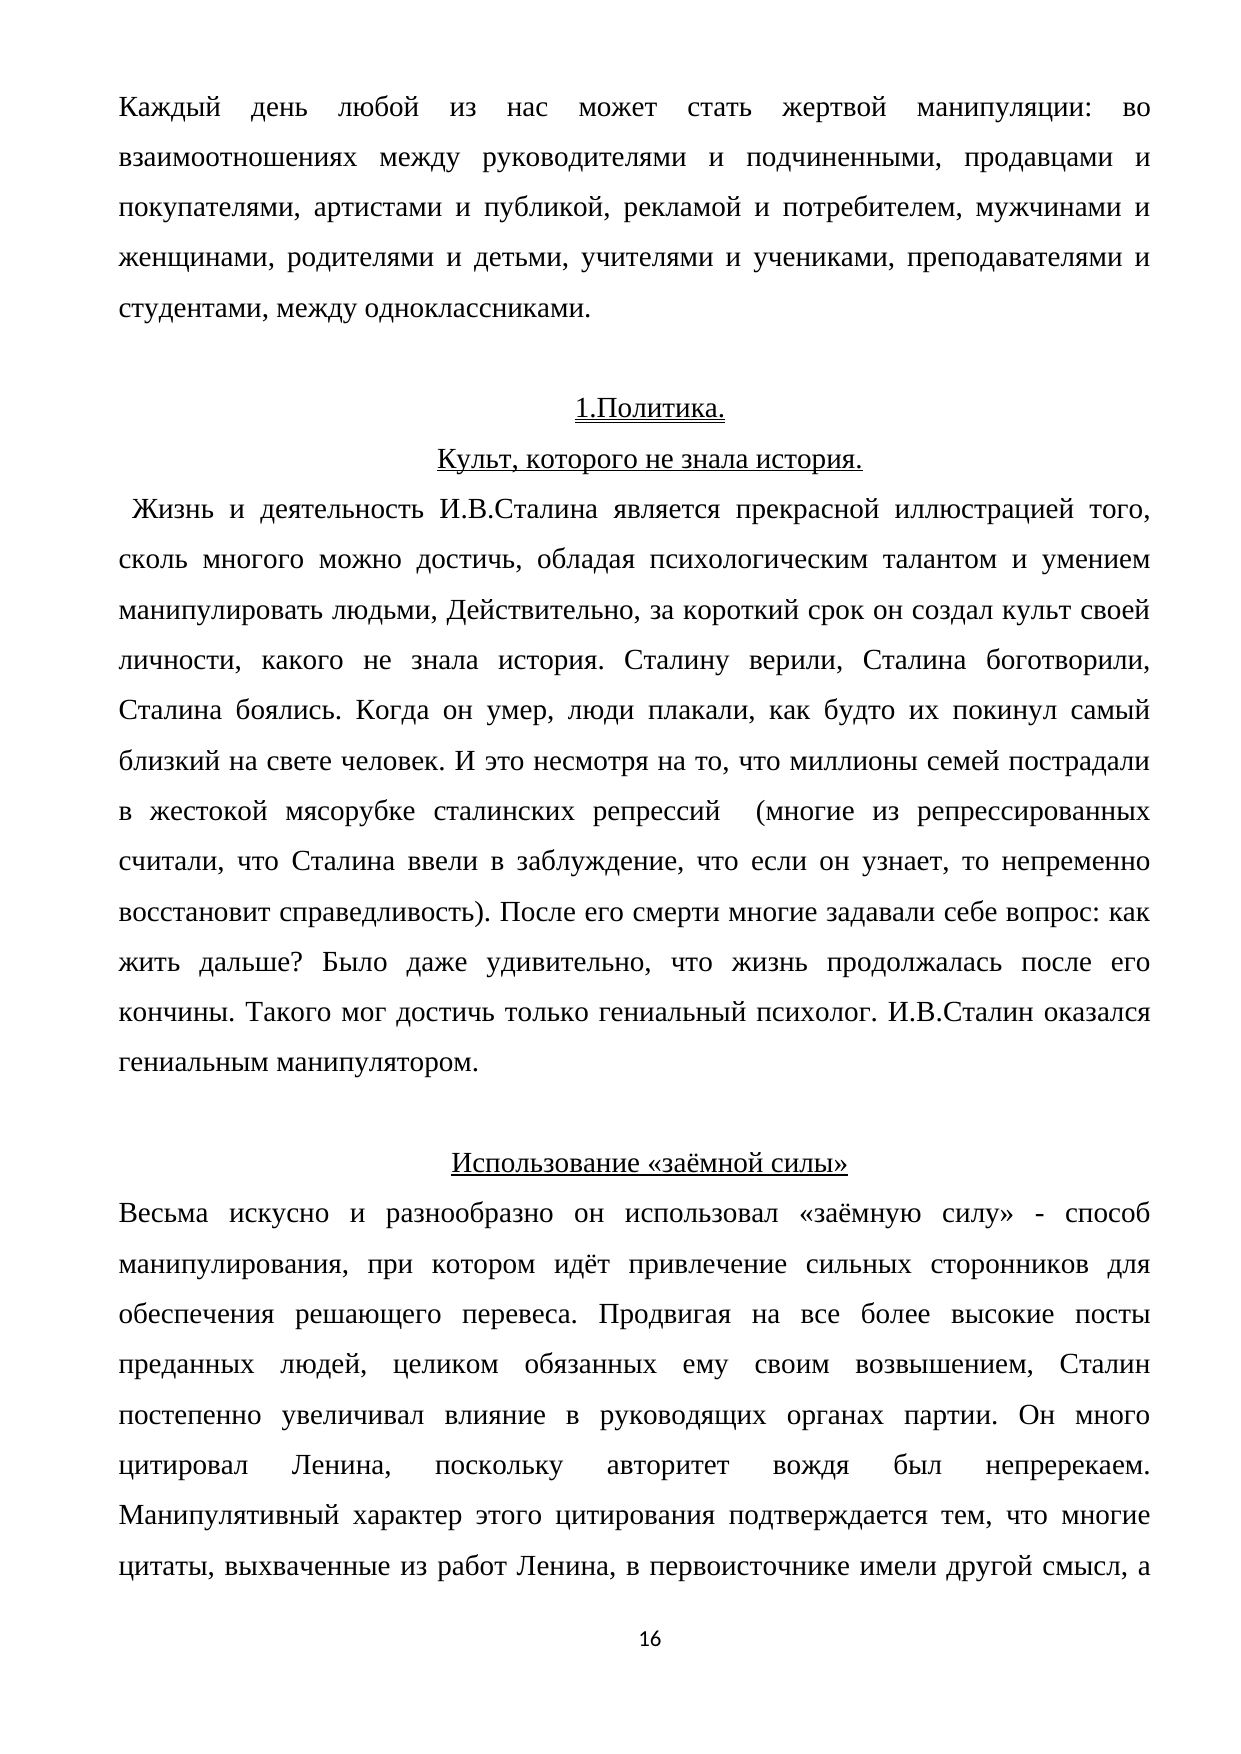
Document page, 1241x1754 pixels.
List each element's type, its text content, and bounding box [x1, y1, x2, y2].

text 1.Политика. [148, 391, 1152, 424]
text Культ, которого не знала история. [148, 441, 1152, 474]
text Использование «заёмной силы» [118, 1145, 1181, 1179]
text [118, 1196, 1152, 1581]
text Жизнь и деятельность И.В.Сталина является прекрасной иллюстрацией того, сколь многого можно достичь, обладая психологическим талантом и умением манипулировать людьми, Действительно, за короткий срок он создал культ своей личности, какого не знала история. Сталину верили, Сталина боготворили, Сталина боялись. Когда он умер, люди плакали, как будто их покинул самый близкий на свете человек. И это несмотря на то, что миллионы семей пострадали в жестокой мясорубке сталинских репрессий (многие из репрессированных считали, что Сталина ввели в заблуждение, что если он узнает, то непременно восстановит справедливость). После его смерти многие задавали себе вопрос: как жить дальше? Было даже удивительно, что жизнь продолжалась после его кончины. Такого мог достичь только гениальный психолог. И.В.Сталин оказался гениальным манипулятором. [118, 491, 1152, 1078]
text Каждый день любой из нас может стать жертвой манипуляции: во взаимоотношениях между руководителями и подчиненными, продавцами и покупателями, артистами и публикой, рекламой и потребителем, мужчинами и женщинами, родителями и детьми, учителями и учениками, преподавателями и студентами, между одноклассниками. [118, 89, 1152, 323]
